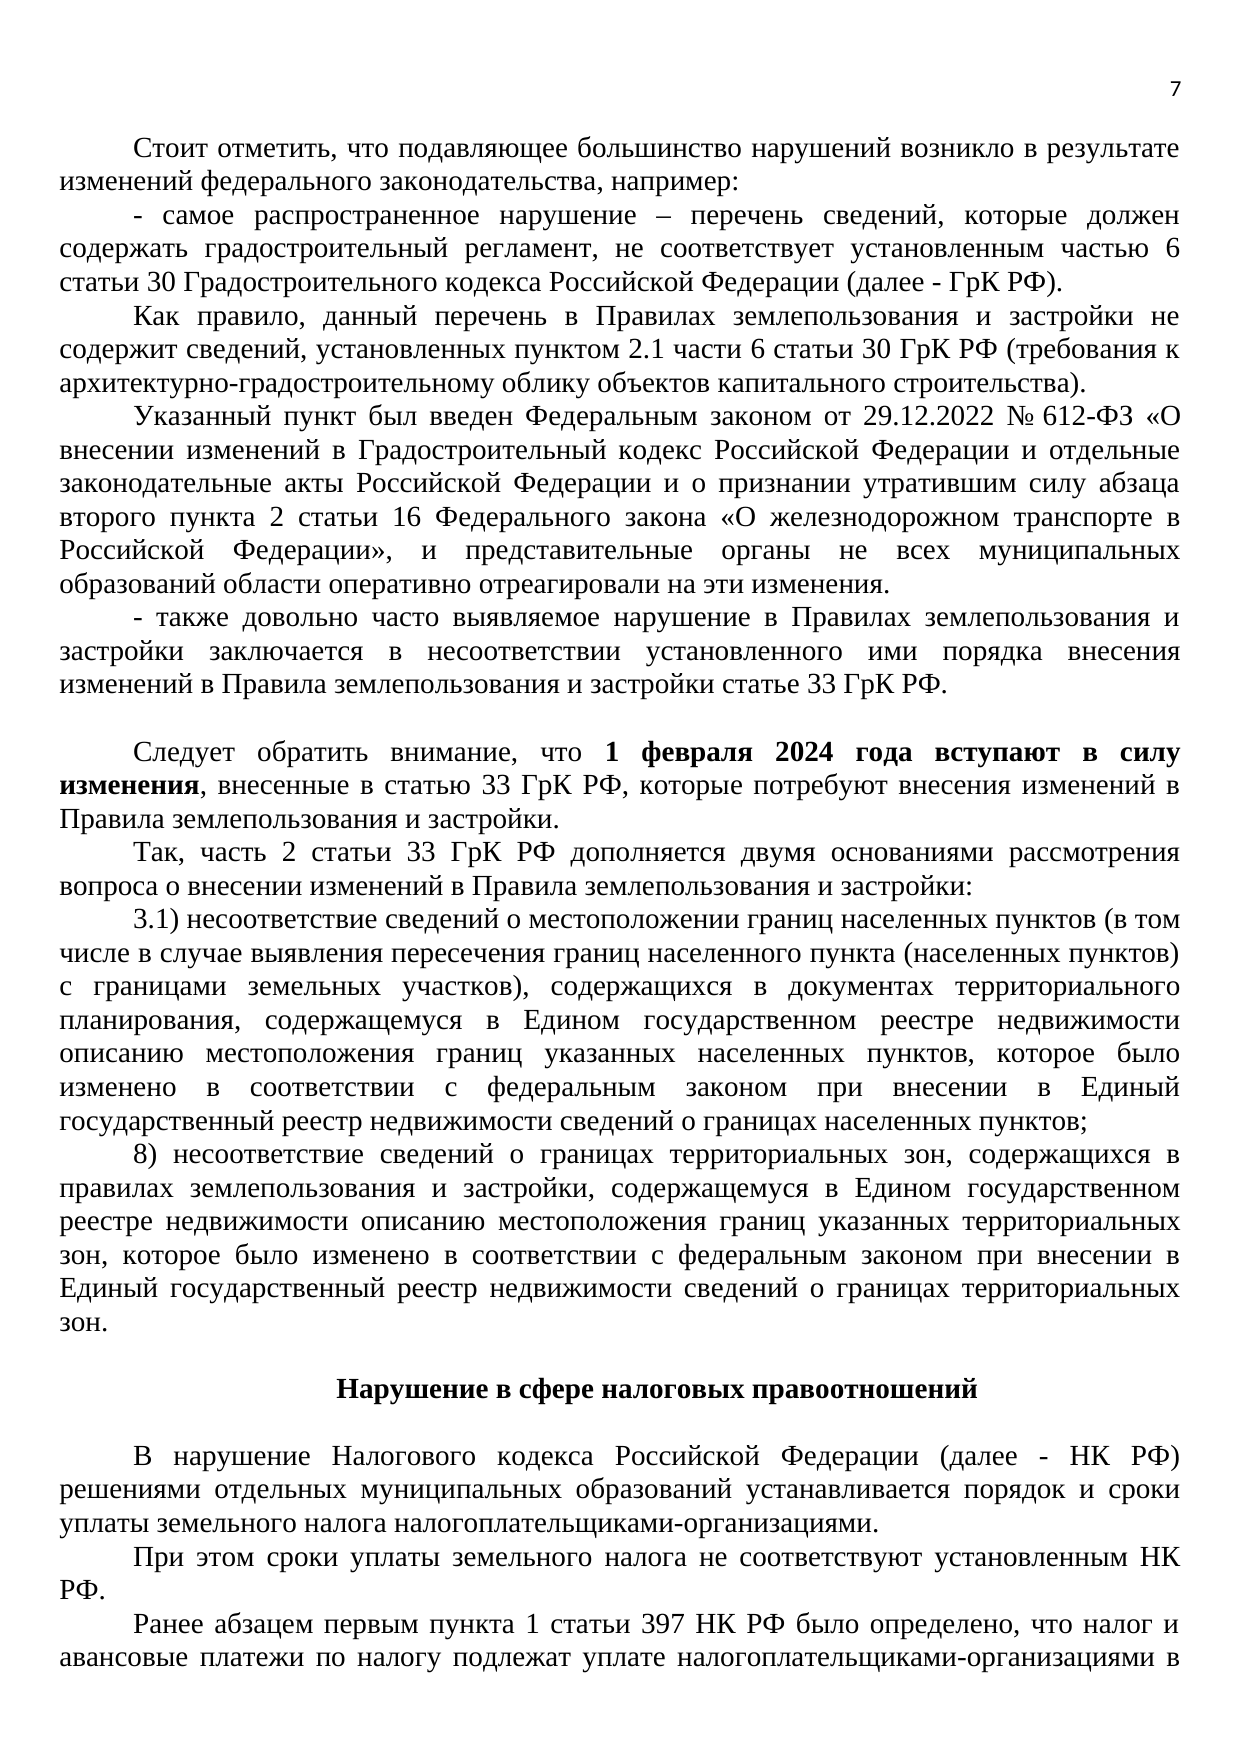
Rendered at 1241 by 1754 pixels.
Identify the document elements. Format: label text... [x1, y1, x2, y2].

text Указанный пункт был введен Федеральным законом от 29.12.2022 № 612-ФЗ «О внесении изменений в Градостроительный кодекс Российской Федерации и отдельные законодательные акты Российской Федерации и о признании утратившим силу абзаца второго пункта 2 статьи 16 Федерального закона «О железнодорожном транспорте в Российской Федерации», и представительные органы не всех муниципальных образований области оперативно отреагировали на эти изменения. [59, 398, 1181, 599]
text Так, часть 2 статьи 33 ГрК РФ дополняется двумя основаниями рассмотрения вопроса о внесении изменений в Правила землепользования и застройки: [59, 834, 1181, 901]
text - также довольно часто выявляемое нарушение в Правилах землепользования и застройки заключается в несоответствии установленного ими порядка внесения изменений в Правила землепользования и застройки статье 33 ГрК РФ. [59, 599, 1181, 700]
text Следует обратить внимание, что 1 февраля 2024 года вступают в силу изменения, внесенные в статью 33 ГрК РФ, которые потребуют внесения изменений в Правила землепользования и застройки. [59, 734, 1181, 834]
text - самое распространенное нарушение – перечень сведений, которые должен содержать градостроительный регламент, не соответствует установленным частью 6 статьи 30 Градостроительного кодекса Российской Федерации (далее - ГрК РФ). [59, 197, 1181, 298]
text Стоит отметить, что подавляющее большинство нарушений возникло в результате изменений федерального законодательства, например: [59, 130, 1181, 197]
text 3.1) несоответствие сведений о местоположении границ населенных пунктов (в том числе в случае выявления пересечения границ населенного пункта (населенных пунктов) с границами земельных участков), содержащихся в документах территориального планирования, содержащемуся в Едином государственном реестре недвижимости описанию местоположения границ указанных населенных пунктов, которое было изменено в соответствии с федеральным законом при внесении в Единый государственный реестр недвижимости сведений о границах населенных пунктов; [59, 901, 1181, 1136]
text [59, 1606, 1181, 1673]
text 8) несоответствие сведений о границах территориальных зон, содержащихся в правилах землепользования и застройки, содержащемуся в Едином государственном реестре недвижимости описанию местоположения границ указанных территориальных зон, которое было изменено в соответствии с федеральным законом при внесении в Единый государственный реестр недвижимости сведений о границах территориальных зон. [59, 1136, 1181, 1337]
text При этом сроки уплаты земельного налога не соответствуют установленным НК РФ. [59, 1539, 1181, 1606]
text Нарушение в сфере налоговых правоотношений [59, 1371, 1181, 1404]
text В нарушение Налогового кодекса Российской Федерации (далее - НК РФ) решениями отдельных муниципальных образований устанавливается порядок и сроки уплаты земельного налога налогоплательщиками-организациями. [59, 1438, 1181, 1539]
text Как правило, данный перечень в Правилах землепользования и застройки не содержит сведений, установленных пунктом 2.1 части 6 статьи 30 ГрК РФ (требования к архитектурно-градостроительному облику объектов капитального строительства). [59, 298, 1181, 398]
